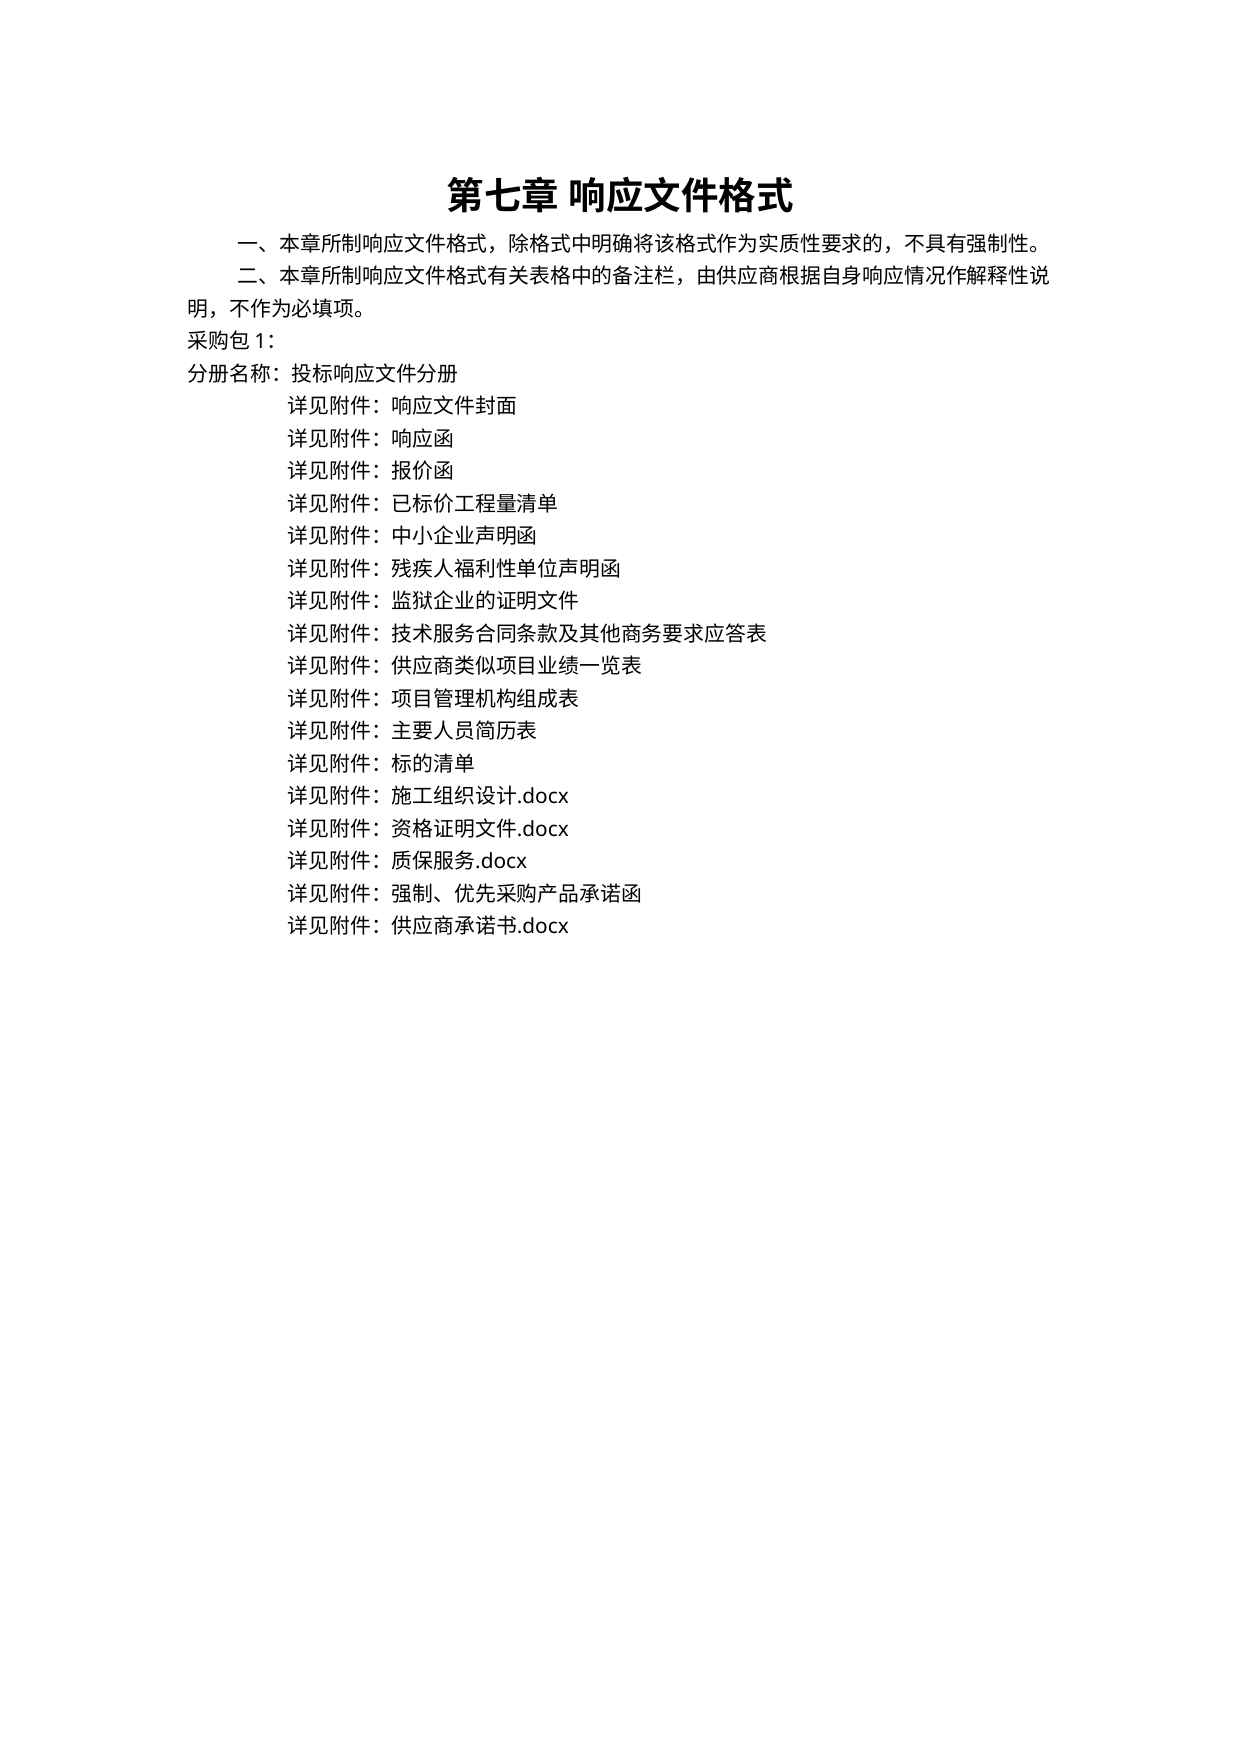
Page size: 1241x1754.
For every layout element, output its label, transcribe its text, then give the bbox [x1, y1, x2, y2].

text 详见附件：残疾人福利性单位声明函 [187, 552, 1053, 584]
text 详见附件：项目管理机构组成表 [187, 682, 1053, 714]
text 分册名称：投标响应文件分册 [187, 357, 1053, 389]
text 第七章 响应文件格式 [187, 162, 1053, 227]
text 一、本章所制响应文件格式，除格式中明确将该格式作为实质性要求的，不具有强制性。 [187, 227, 1053, 259]
text 详见附件：中小企业声明函 [187, 519, 1053, 552]
text 详见附件：主要人员简历表 [187, 714, 1053, 747]
text 详见附件：质保服务.docx [187, 844, 1053, 877]
text 详见附件：供应商类似项目业绩一览表 [187, 649, 1053, 682]
text 详见附件：已标价工程量清单 [187, 487, 1053, 519]
text 详见附件：资格证明文件.docx [187, 812, 1053, 844]
text 详见附件：强制、优先采购产品承诺函 [187, 877, 1053, 909]
text 详见附件：监狱企业的证明文件 [187, 584, 1053, 617]
text 详见附件：施工组织设计.docx [187, 779, 1053, 812]
text 详见附件：响应函 [187, 422, 1053, 454]
text 详见附件：技术服务合同条款及其他商务要求应答表 [187, 617, 1053, 649]
text 详见附件：报价函 [187, 454, 1053, 487]
text 详见附件：响应文件封面 [187, 389, 1053, 422]
text 采购包1： [187, 324, 1053, 357]
text 二、本章所制响应文件格式有关表格中的备注栏，由供应商根据自身响应情况作解释性说明，不作为必填项。 [187, 259, 1053, 324]
text 详见附件：标的清单 [187, 747, 1053, 779]
text 详见附件：供应商承诺书.docx [187, 909, 1053, 942]
